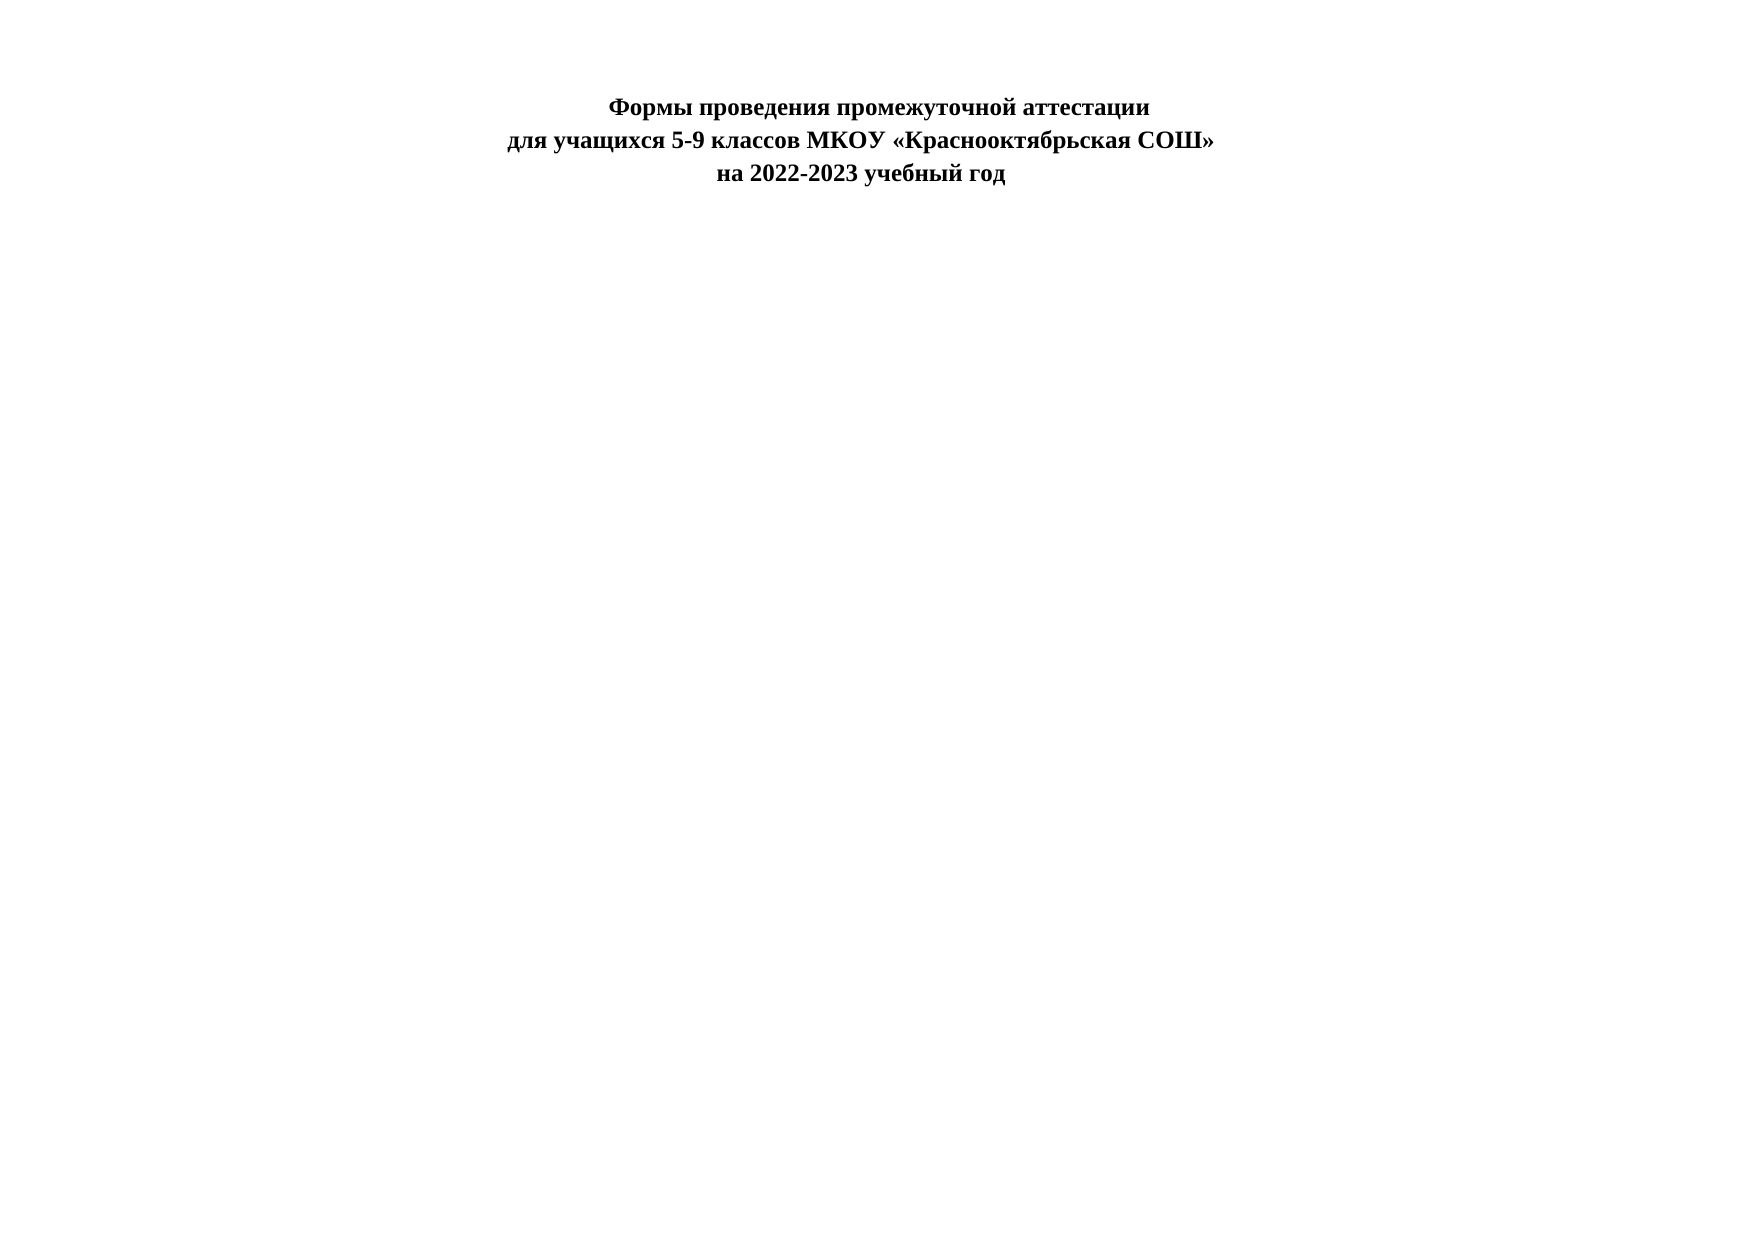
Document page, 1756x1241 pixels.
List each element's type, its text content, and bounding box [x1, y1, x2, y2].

text на 2022-2023 учебный год [46, 158, 1676, 187]
text Формы проведения промежуточной аттестации [46, 92, 1676, 121]
text для учащихся 5-9 классов МКОУ «Краснооктябрьская СОШ» [46, 125, 1676, 154]
